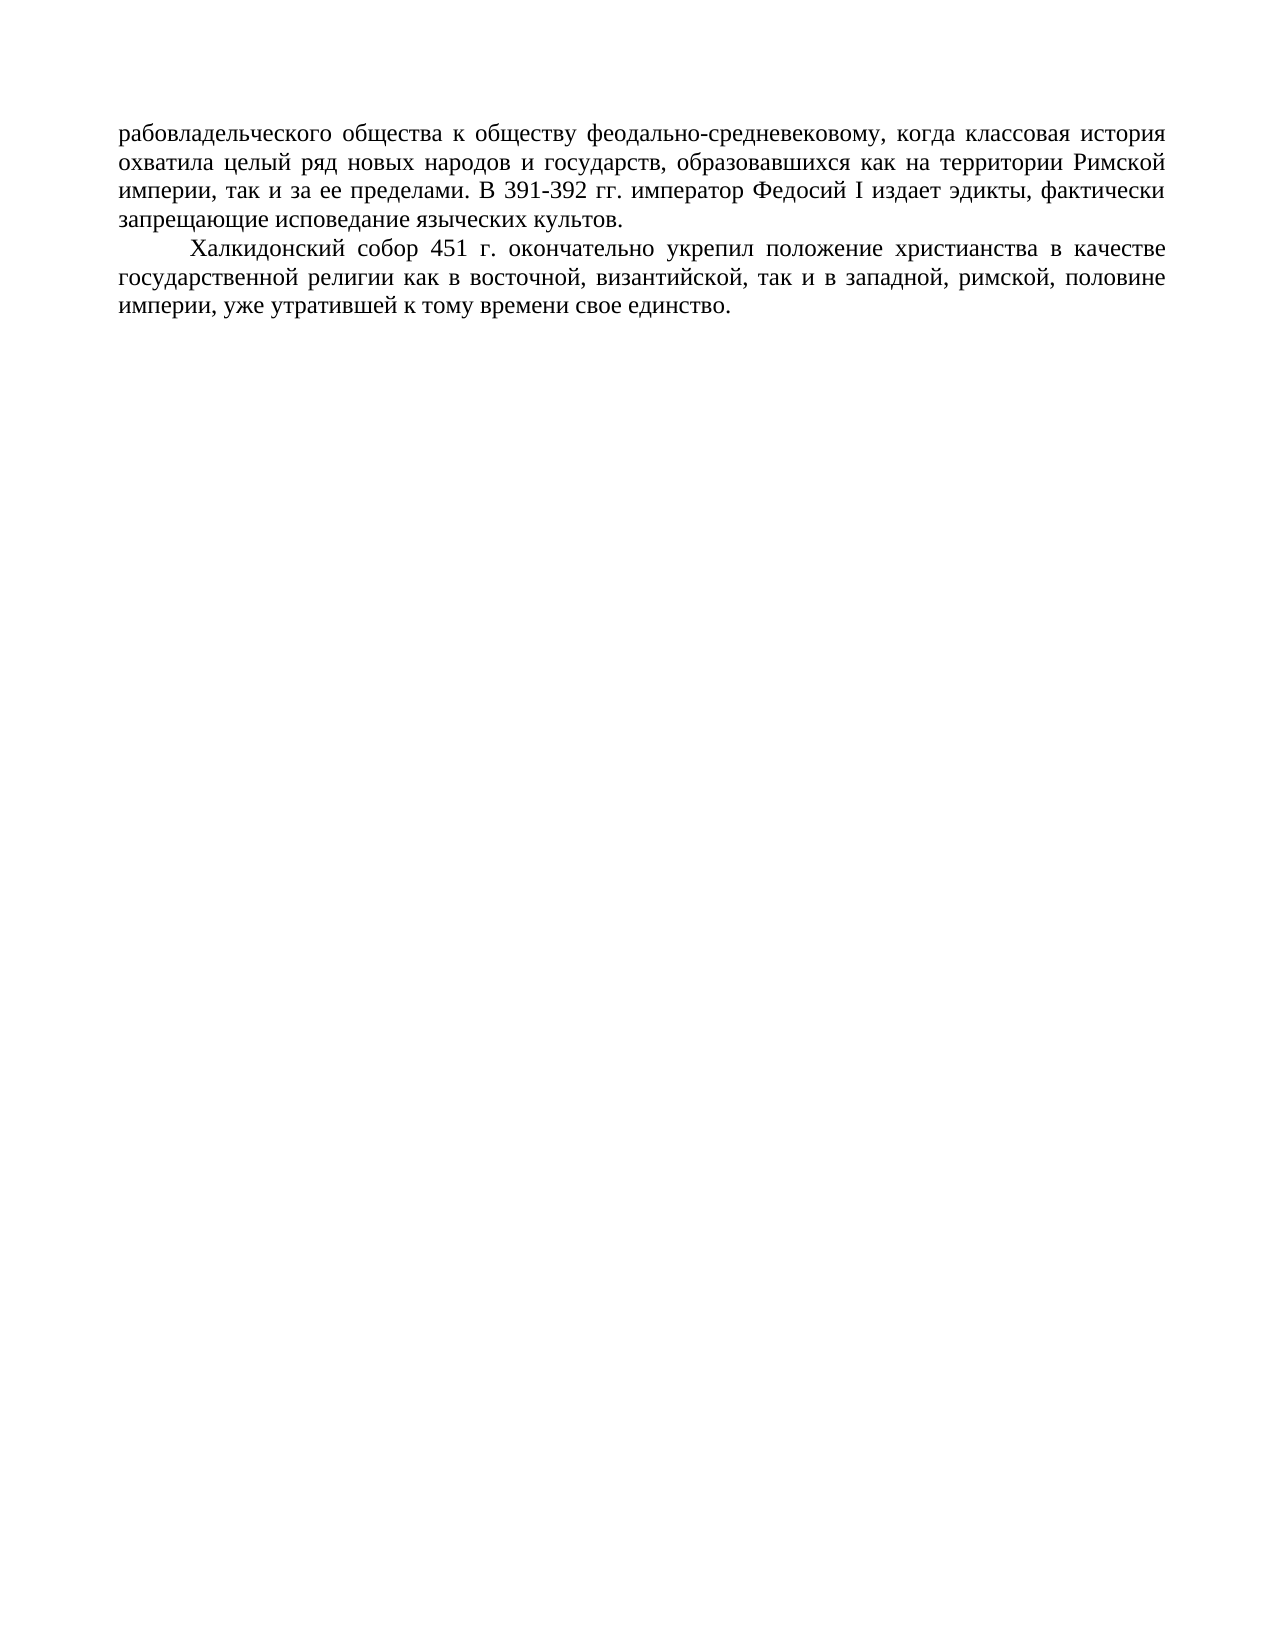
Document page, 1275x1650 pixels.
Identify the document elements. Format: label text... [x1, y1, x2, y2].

text Халкидонский собор 451 г. окончательно укрепил положение христианства в качестве государственной религии как в восточной, византийской, так и в западной, римской, половине империи, уже утратившей к тому времени свое единство. [118, 233, 1167, 319]
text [118, 118, 1167, 233]
